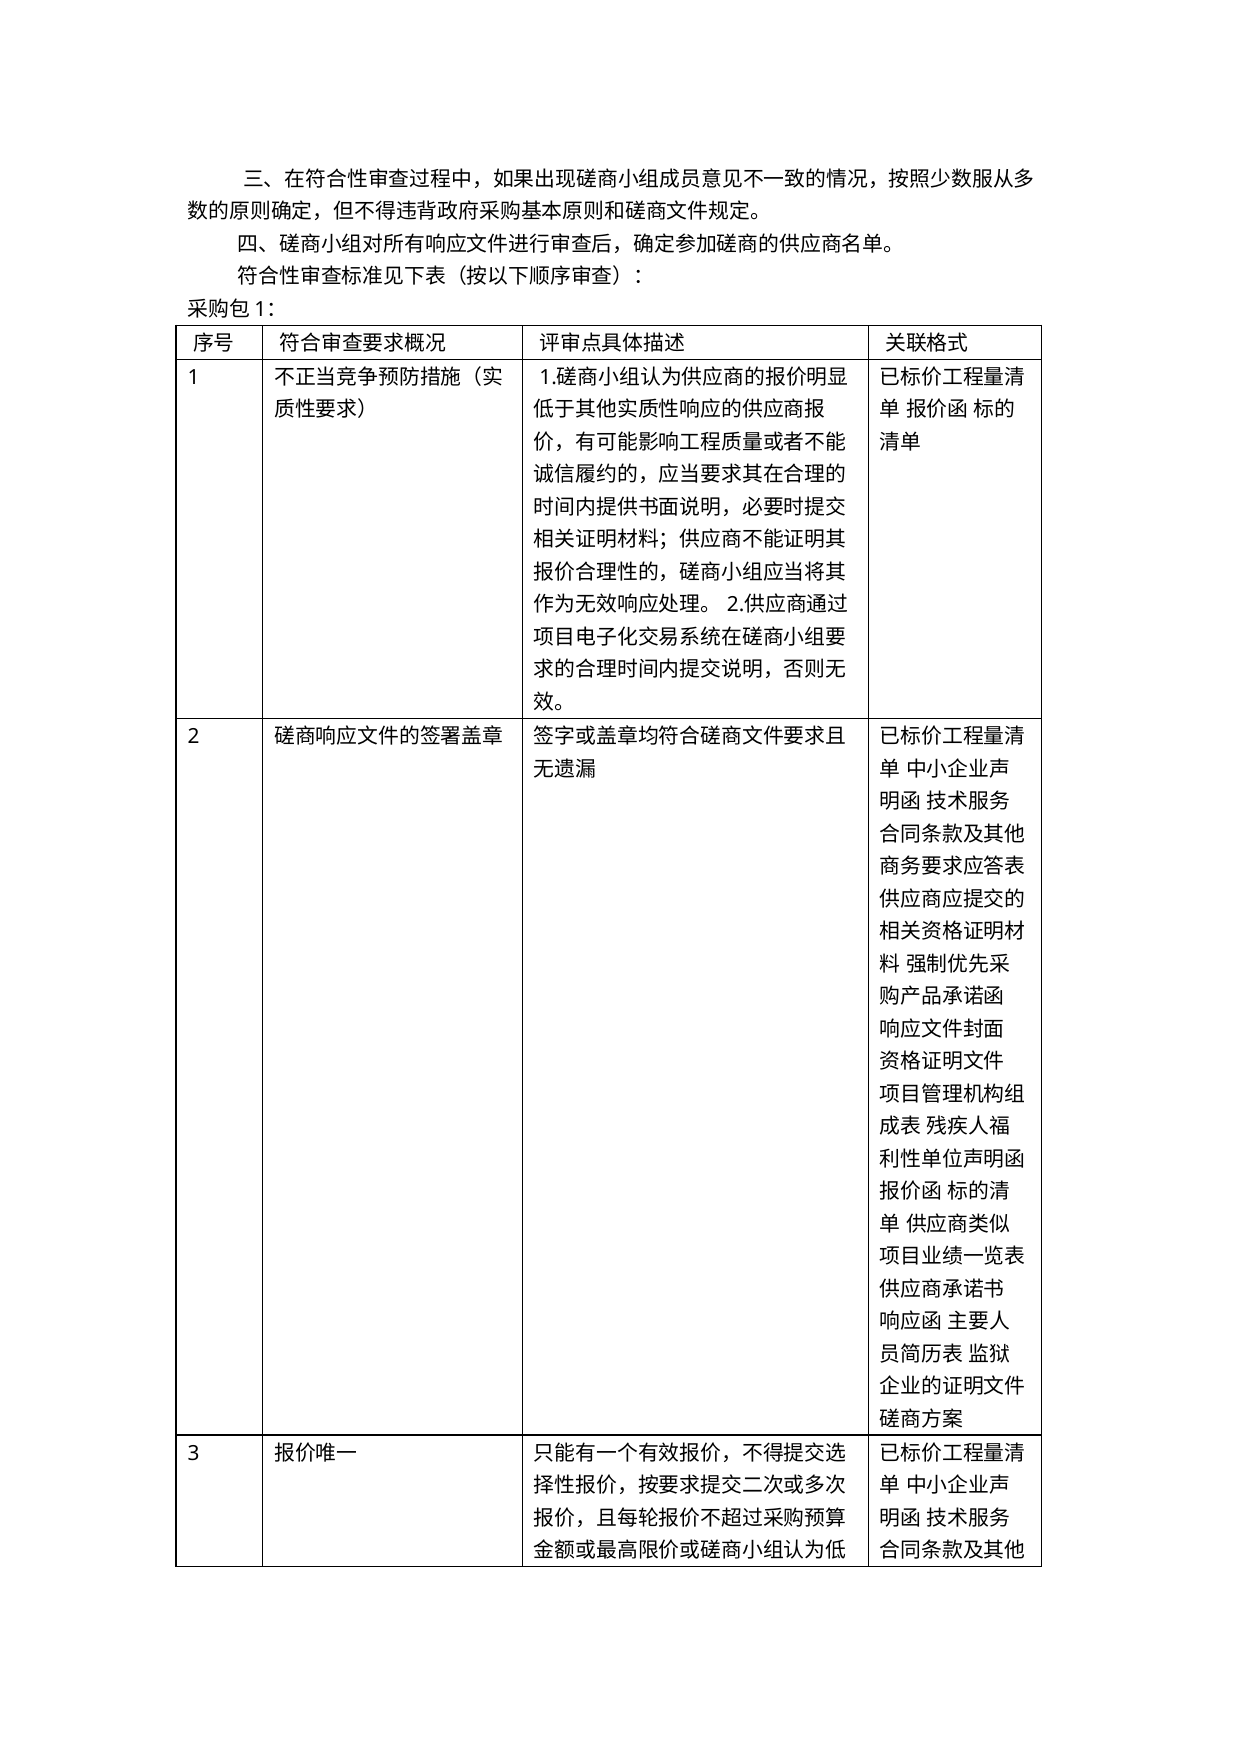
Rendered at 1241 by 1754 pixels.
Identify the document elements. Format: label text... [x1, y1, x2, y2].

table_cell 磋商响应文件的签署盖章 [263, 719, 522, 1434]
table_cell 报价唯一 [263, 1436, 522, 1566]
table_header 关联格式 [869, 326, 1041, 358]
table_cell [869, 1436, 1041, 1566]
table_cell 1.磋商小组认为供应商的报价明显低于其他实质性响应的供应商报价，有可能影响工程质量或者不能诚信履约的，应当要求其在合理的时间内提供书面说明，必要时提交相关证明材料；供应商不能证明其报价合理性的，磋商小组应当将其作为无效响应处理。 2.供应商通过项目电子化交易系统在磋商小组要求的合理时间内提交说明，否则无效。 [523, 360, 868, 718]
text 三、在符合性审查过程中，如果出现磋商小组成员意见不一致的情况，按照少数服从多数的原则确定，但不得违背政府采购基本原则和磋商文件规定。 [187, 162, 1053, 227]
table_header 评审点具体描述 [523, 326, 868, 358]
table_cell 签字或盖章均符合磋商文件要求且无遗漏 [523, 719, 868, 1434]
table_cell 不正当竞争预防措施（实质性要求） [263, 360, 522, 718]
table_header 符合审查要求概况 [263, 326, 522, 358]
table_cell 已标价工程量清单 报价函 标的清单 [869, 360, 1041, 718]
table_cell 3 [177, 1436, 262, 1566]
text 四、磋商小组对所有响应文件进行审查后，确定参加磋商的供应商名单。 [187, 227, 1053, 259]
table_cell 1 [177, 360, 262, 718]
text 符合性审查标准见下表（按以下顺序审查）： [187, 259, 1053, 292]
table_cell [523, 1436, 868, 1566]
text 采购包1： [187, 292, 1053, 324]
table_cell 2 [177, 719, 262, 1434]
table_header 序号 [177, 326, 262, 358]
